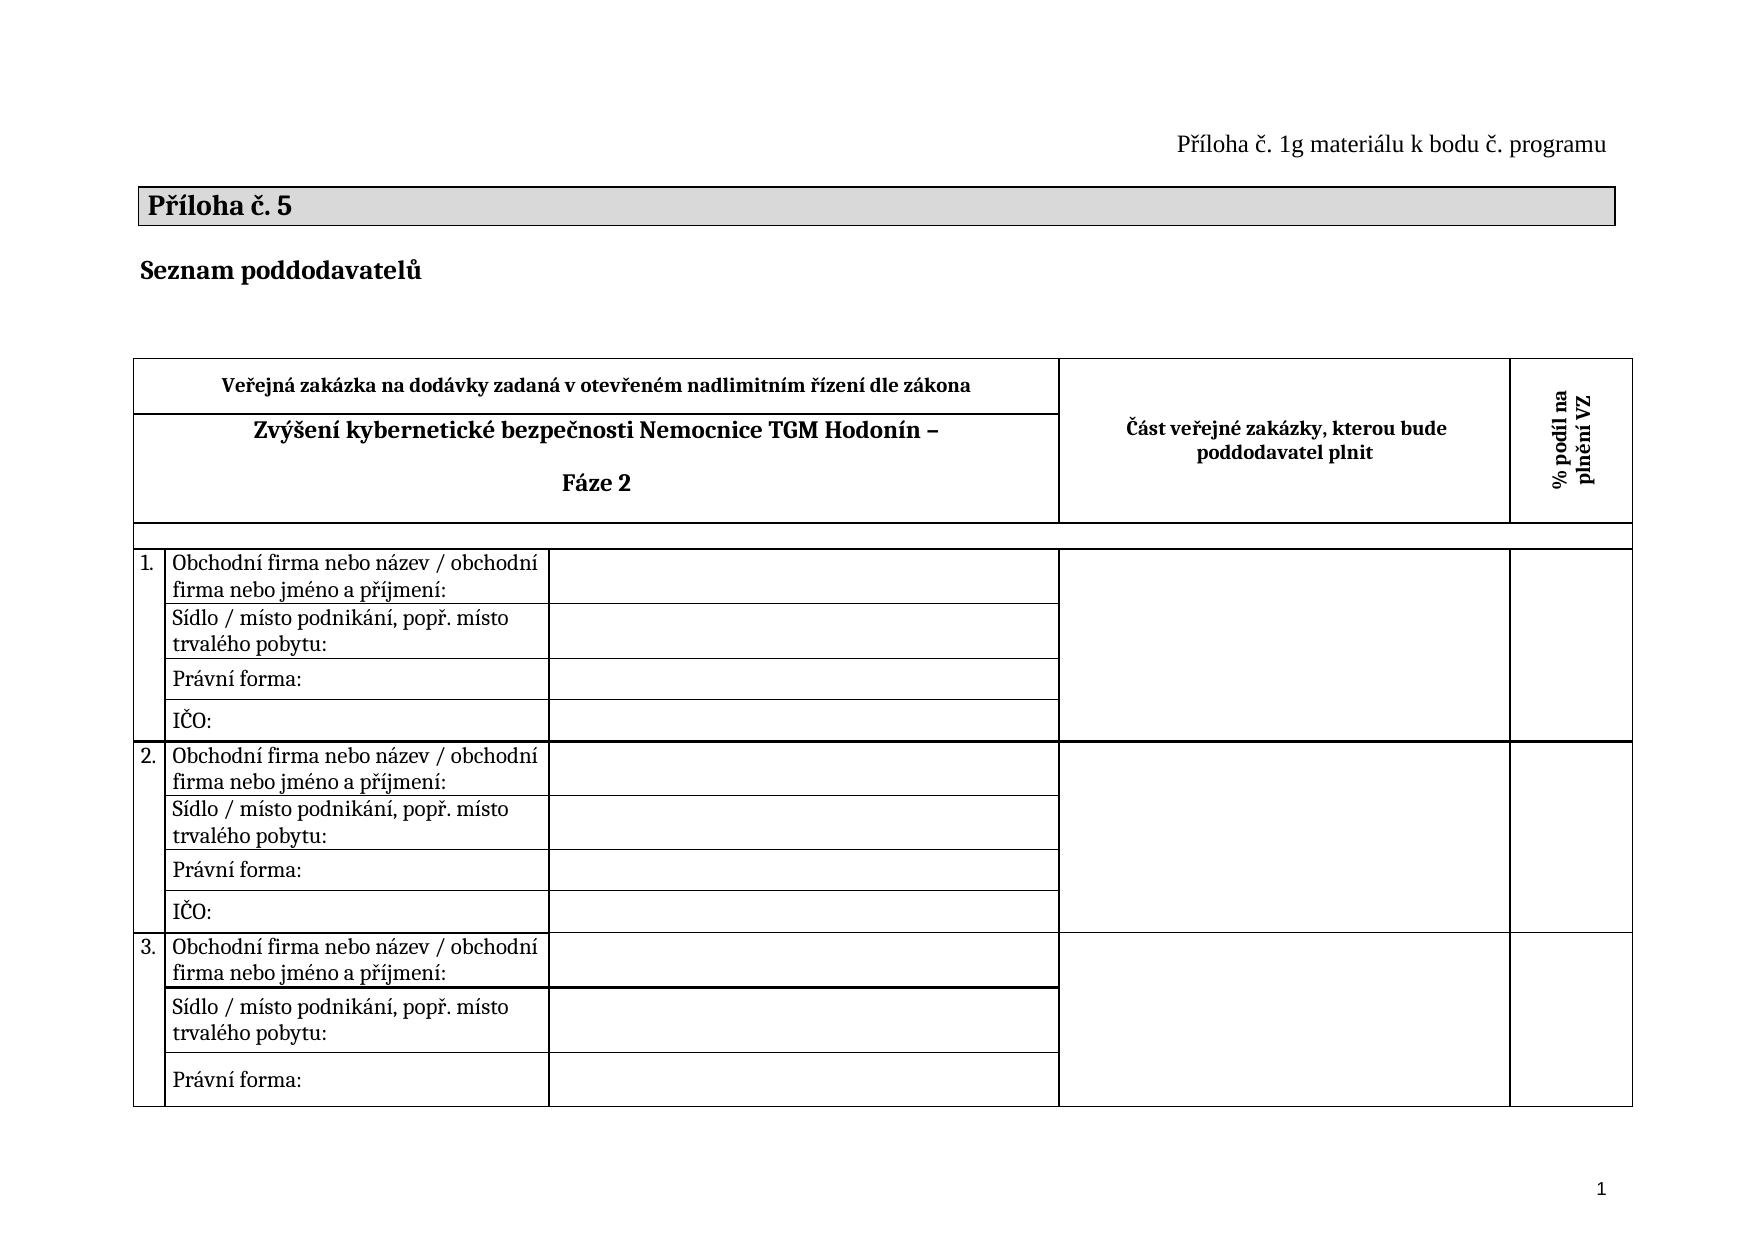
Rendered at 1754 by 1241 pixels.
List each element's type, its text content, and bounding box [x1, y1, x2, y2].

table_cell 1. [134, 550, 164, 740]
table_cell [1060, 550, 1509, 740]
text Příloha č. 5 [139, 188, 1614, 225]
table_cell Sídlo / místo podnikání, popř. místo trvalého pobytu: [166, 796, 548, 849]
table_cell [550, 933, 1058, 986]
table_cell 3. [134, 934, 164, 1106]
table_cell 2. [134, 743, 164, 932]
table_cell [166, 989, 548, 1052]
table_cell IČO: [166, 891, 548, 932]
table_cell [550, 743, 1058, 795]
table_cell [550, 891, 1058, 932]
table_cell % podíl na plnění VZ [1511, 359, 1632, 522]
table_cell [1511, 743, 1632, 932]
table_cell [550, 989, 1058, 1052]
table_cell Obchodní firma nebo název / obchodní firma nebo jméno a příjmení: [166, 743, 548, 795]
table_cell [550, 850, 1058, 890]
table_cell Část veřejné zakázky, kterou bude poddodavatel plnit [1060, 359, 1509, 522]
table_cell [1511, 933, 1632, 1106]
table_cell [1060, 743, 1509, 932]
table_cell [166, 934, 548, 986]
table_cell [550, 700, 1058, 740]
table_cell Sídlo / místo podnikání, popř. místo trvalého pobytu: [166, 604, 548, 658]
table_cell [550, 796, 1058, 849]
table_cell [134, 524, 1632, 548]
table_cell IČO: [166, 700, 548, 740]
table_cell Právní forma: [166, 659, 548, 699]
table_cell Veřejná zakázka na dodávky zadaná v otevřeném nadlimitním řízení dle zákona [134, 359, 1058, 413]
table_cell Právní forma: [166, 1053, 548, 1106]
table_cell Právní forma: [166, 850, 548, 890]
table_header Seznam poddodavatelů [133, 226, 1633, 358]
table_cell Obchodní firma nebo název / obchodní firma nebo jméno a příjmení: [166, 550, 548, 603]
table_cell [1511, 550, 1632, 740]
table_cell [550, 1053, 1058, 1106]
table_cell [550, 604, 1058, 658]
table_cell Zvýšení kybernetické bezpečnosti Nemocnice TGM Hodonín – Fáze 2 [134, 415, 1058, 522]
table_cell [1060, 933, 1509, 1106]
table_cell [550, 550, 1058, 603]
table_cell [550, 659, 1058, 699]
